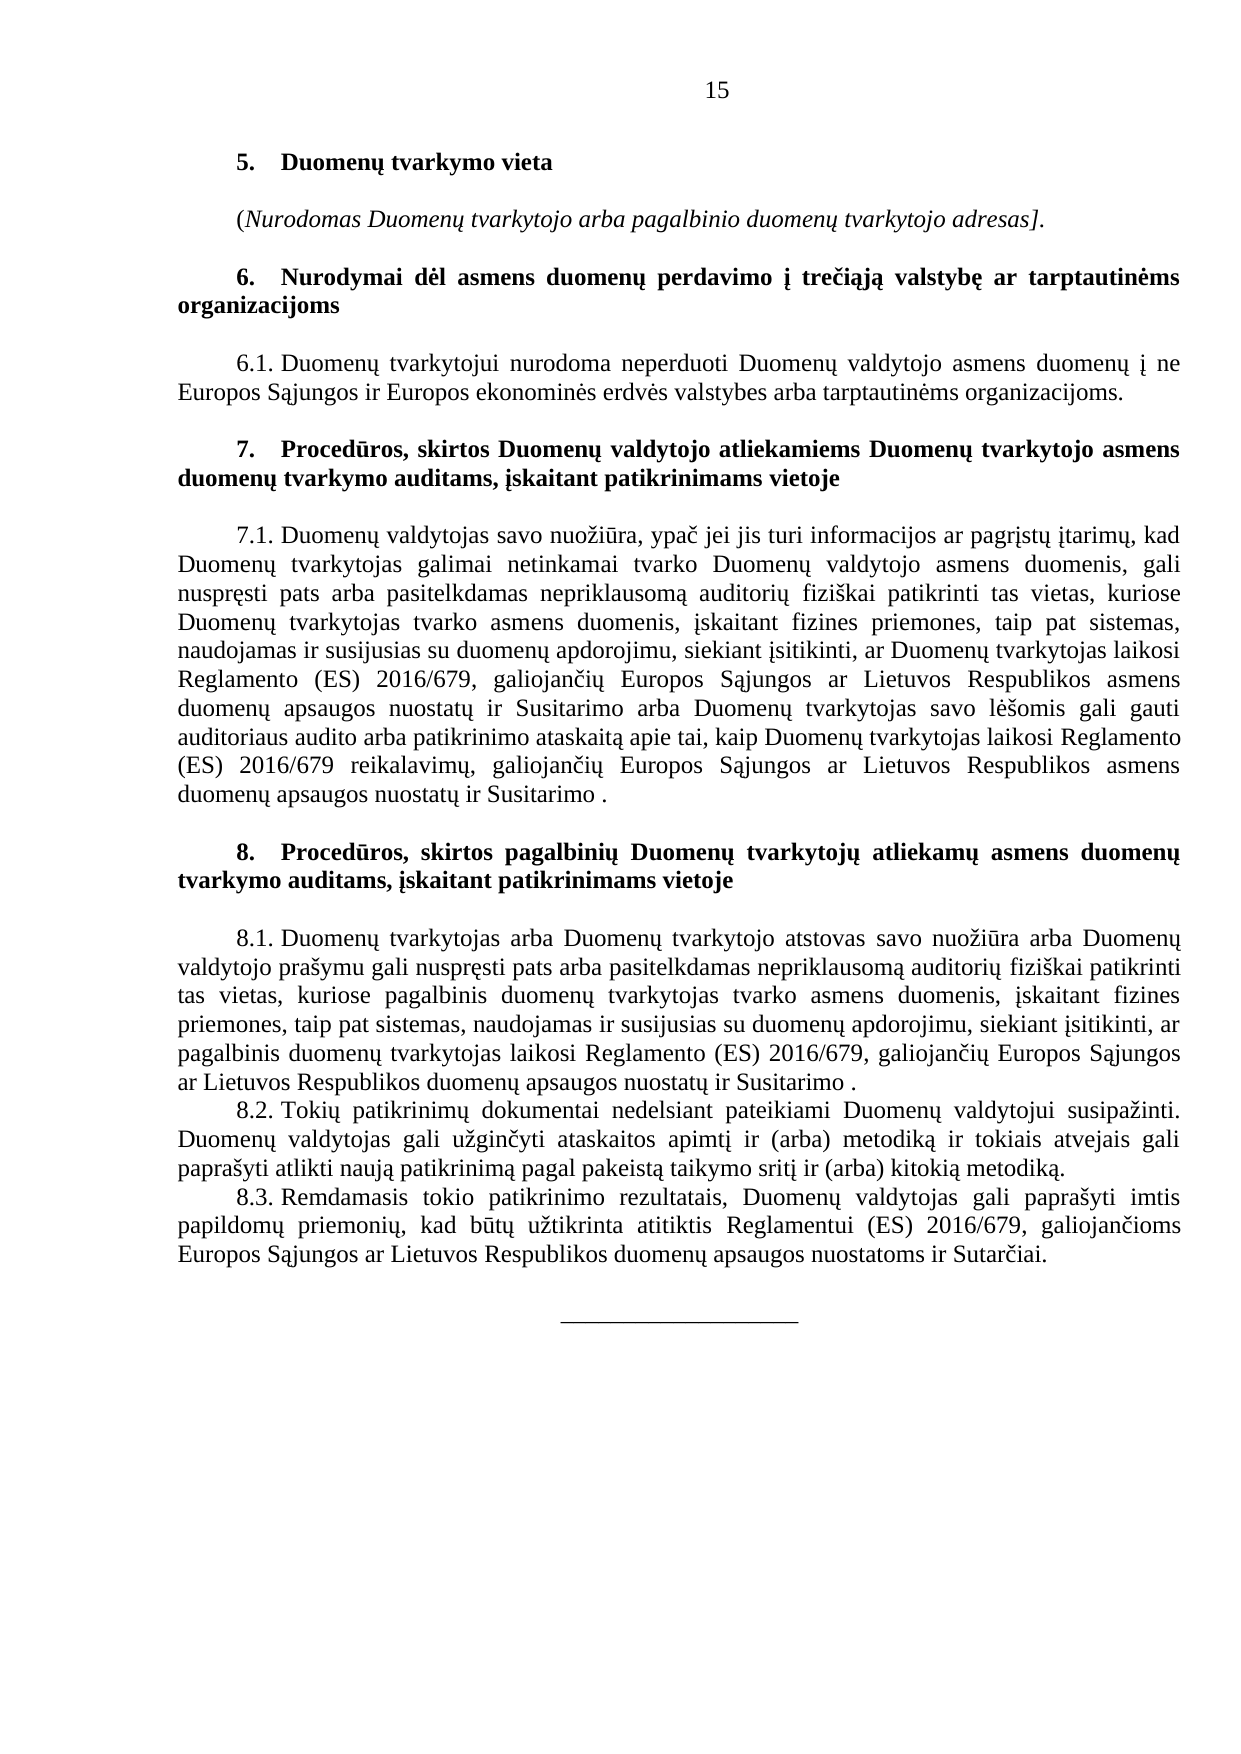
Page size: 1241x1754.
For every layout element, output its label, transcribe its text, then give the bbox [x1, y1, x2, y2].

list Nurodymai dėl asmens duomenų perdavimo į trečiąją valstybę ar tarptautinėms organizacijoms [177, 262, 1181, 319]
list Procedūros, skirtos pagalbinių Duomenų tvarkytojų atliekamų asmens duomenų tvarkymo auditams, įskaitant patikrinimams vietoje [177, 837, 1181, 894]
list Procedūros, skirtos Duomenų valdytojo atliekamiems Duomenų tvarkytojo asmens duomenų tvarkymo auditams, įskaitant patikrinimams vietoje [177, 434, 1181, 492]
list Duomenų valdytojas savo nuožiūra, ypač jei jis turi informacijos ar pagrįstų įtarimų, kad Duomenų tvarkytojas galimai netinkamai tvarko Duomenų valdytojo asmens duomenis, gali nuspręsti pats arba pasitelkdamas nepriklausomą auditorių fiziškai patikrinti tas vietas, kuriose Duomenų tvarkytojas tvarko asmens duomenis, įskaitant fizines priemones, taip pat sistemas, naudojamas ir susijusias su duomenų apdorojimu, siekiant įsitikinti, ar Duomenų tvarkytojas laikosi Reglamento (ES) 2016/679, galiojančių Europos Sąjungos ar Lietuvos Respublikos asmens duomenų apsaugos nuostatų ir Susitarimo arba Duomenų tvarkytojas savo lėšomis gali gauti auditoriaus audito arba patikrinimo ataskaitą apie tai, kaip Duomenų tvarkytojas laikosi Reglamento (ES) 2016/679 reikalavimų, galiojančių Europos Sąjungos ar Lietuvos Respublikos asmens duomenų apsaugos nuostatų ir Susitarimo . [177, 521, 1181, 808]
list Duomenų tvarkytojas arba Duomenų tvarkytojo atstovas savo nuožiūra arba Duomenų valdytojo prašymu gali nuspręsti pats arba pasitelkdamas nepriklausomą auditorių fiziškai patikrinti tas vietas, kuriose pagalbinis duomenų tvarkytojas tvarko asmens duomenis, įskaitant fizines priemones, taip pat sistemas, naudojamas ir susijusias su duomenų apdorojimu, siekiant įsitikinti, ar pagalbinis duomenų tvarkytojas laikosi Reglamento (ES) 2016/679, galiojančių Europos Sąjungos ar Lietuvos Respublikos duomenų apsaugos nuostatų ir Susitarimo . [177, 923, 1181, 1096]
list Tokių patikrinimų dokumentai nedelsiant pateikiami Duomenų valdytojui susipažinti. Duomenų valdytojas gali užginčyti ataskaitos apimtį ir (arba) metodiką ir tokiais atvejais gali paprašyti atlikti naują patikrinimą pagal pakeistą taikymo sritį ir (arba) kitokią metodiką. [177, 1096, 1181, 1182]
list Duomenų tvarkymo vieta [177, 147, 1181, 176]
text (Nurodomas Duomenų tvarkytojo arba pagalbinio duomenų tvarkytojo adresas]. [177, 204, 1181, 233]
list Remdamasis tokio patikrinimo rezultatais, Duomenų valdytojas gali paprašyti imtis papildomų priemonių, kad būtų užtikrinta atitiktis Reglamentui (ES) 2016/679, galiojančioms Europos Sąjungos ar Lietuvos Respublikos duomenų apsaugos nuostatoms ir Sutarčiai. [177, 1182, 1181, 1268]
list Duomenų tvarkytojui nurodoma neperduoti Duomenų valdytojo asmens duomenų į ne Europos Sąjungos ir Europos ekonominės erdvės valstybes arba tarptautinėms organizacijoms. [177, 348, 1181, 406]
text ___________________ [177, 1297, 1181, 1326]
